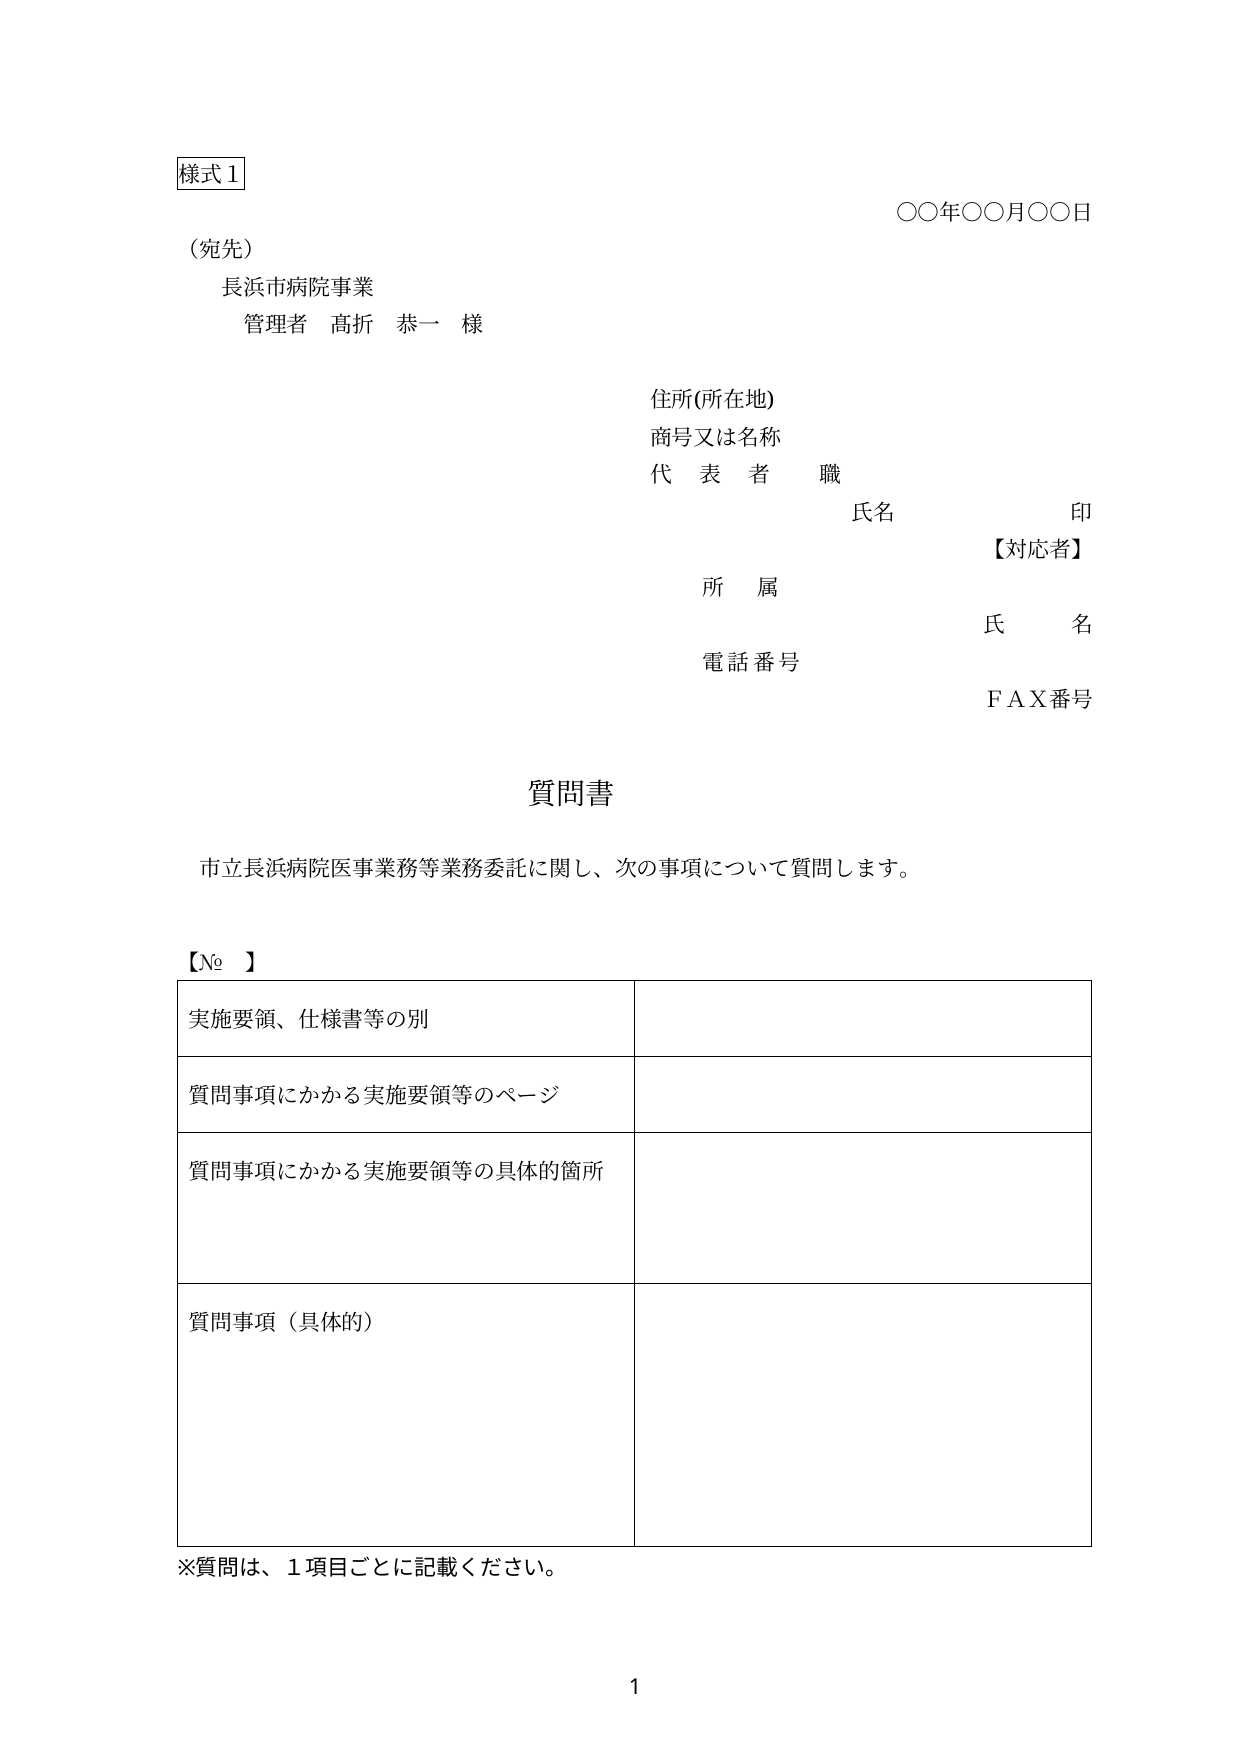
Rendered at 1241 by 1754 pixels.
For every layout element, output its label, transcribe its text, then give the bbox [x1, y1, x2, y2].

table_cell [635, 1284, 1091, 1546]
text 氏 名 [177, 604, 1092, 642]
text 電話番号 [177, 642, 1005, 679]
text （宛先） [177, 229, 1092, 267]
text 質問書 [177, 754, 1092, 829]
text 代 表 者 職 [650, 454, 1005, 492]
table_header 実施要領、仕様書等の別 [178, 981, 634, 1056]
text 市立長浜病院医事業務等業務委託に関し、次の事項について質問します。 [177, 848, 1092, 886]
text 商号又は名称 [650, 417, 1005, 454]
text ＦＡＸ番号 [177, 679, 1092, 717]
text 所属 [177, 567, 1005, 604]
table_header [635, 981, 1091, 1056]
text 住所(所在地) [650, 379, 1005, 417]
text 長浜市病院事業 [177, 267, 1092, 304]
text 氏名 印 [177, 492, 1092, 529]
text 管理者 髙折 恭一 様 [177, 304, 1092, 342]
table_cell [635, 1133, 1091, 1283]
table_cell [635, 1057, 1091, 1132]
table_cell 質問事項にかかる実施要領等のページ [178, 1057, 634, 1132]
text ※質問は、１項目ごとに記載ください。 [177, 1547, 1092, 1585]
text 【№ 】 [177, 942, 1092, 979]
table_cell 質問事項（具体的） [178, 1284, 634, 1546]
text 様式１ [177, 154, 1092, 192]
table_cell 質問事項にかかる実施要領等の具体的箇所 [178, 1133, 634, 1283]
text 【対応者】 [177, 529, 1092, 567]
text ○○年○○月○○日 [177, 192, 1092, 229]
